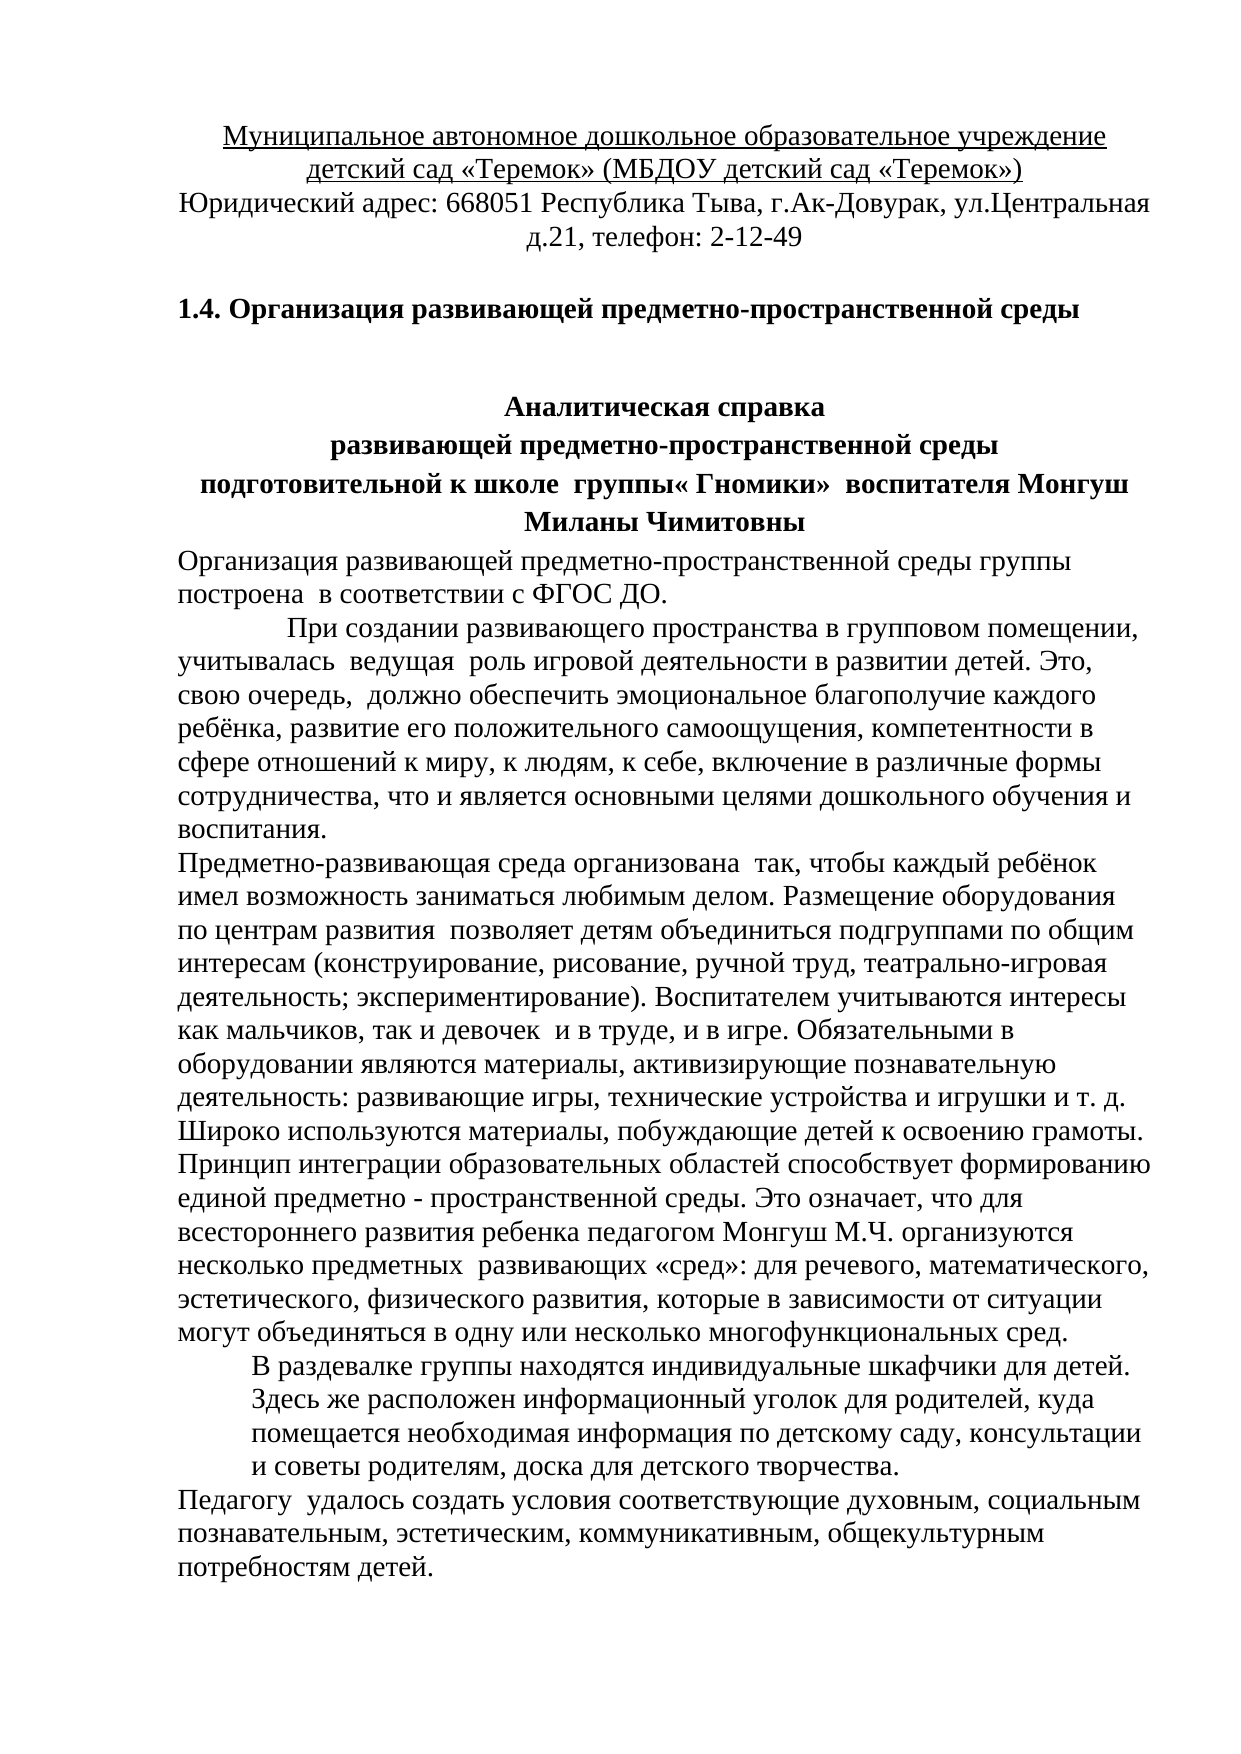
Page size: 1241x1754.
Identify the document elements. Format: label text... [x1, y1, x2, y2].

text Принцип интеграции образовательных областей способствует формированию единой предметно - пространственной среды. Это означает, что для всестороннего развития ребенка педагогом Монгуш М.Ч. организуются несколько предметных развивающих «сред»: для речевого, математического, эстетического, физического развития, которые в зависимости от ситуации могут объединяться в одну или несколько многофункциональных сред. [177, 1147, 1152, 1348]
text подготовительной к школе группы« Гномики» воспитателя Монгуш Миланы Чимитовны [177, 466, 1152, 538]
text Педагогу удалось создать условия соответствующие духовным, социальным познавательным, эстетическим, коммуникативным, общекультурным потребностям детей. [177, 1482, 1152, 1583]
text Организация развивающей предметно-пространственной среды группы построена в соответствии с ФГОС ДО. [177, 543, 1152, 610]
text Юридический адрес: 668051 Республика Тыва, г.Ак-Довурак, ул.Центральная д.21, телефон: 2-12-49 [177, 185, 1152, 252]
text развивающей предметно-пространственной среды [177, 427, 1152, 461]
text 1.4. Организация развивающей предметно-пространственной среды [177, 291, 1152, 324]
text Аналитическая справка [177, 389, 1152, 422]
text При создании развивающего пространства в групповом помещении, учитывалась ведущая роль игровой деятельности в развитии детей. Это, свою очередь, должно обеспечить эмоциональное благополучие каждого ребёнка, развитие его положительного самоощущения, компетентности в сфере отношений к миру, к людям, к себе, включение в различные формы сотрудничества, что и является основными целями дошкольного обучения и воспитания. [177, 610, 1152, 845]
text Муниципальное автономное дошкольное образовательное учреждение детский сад «Теремок» (МБДОУ детский сад «Теремок») [177, 118, 1152, 185]
text Предметно-развивающая среда организована так, чтобы каждый ребёнок имел возможность заниматься любимым делом. Размещение оборудования по центрам развития позволяет детям объединиться подгруппами по общим интересам (конструирование, рисование, ручной труд, театрально-игровая деятельность; экспериментирование). Воспитателем учитываются интересы как мальчиков, так и девочек и в труде, и в игре. Обязательными в оборудовании являются материалы, активизирующие познавательную деятельность: развивающие игры, технические устройства и игрушки и т. д. Широко используются материалы, побуждающие детей к освоению грамоты. [177, 845, 1152, 1147]
text В раздевалке группы находятся индивидуальные шкафчики для детей. Здесь же расположен информационный уголок для родителей, куда помещается необходимая информация по детскому саду, консультации и советы родителям, доска для детского творчества. [251, 1348, 1152, 1482]
